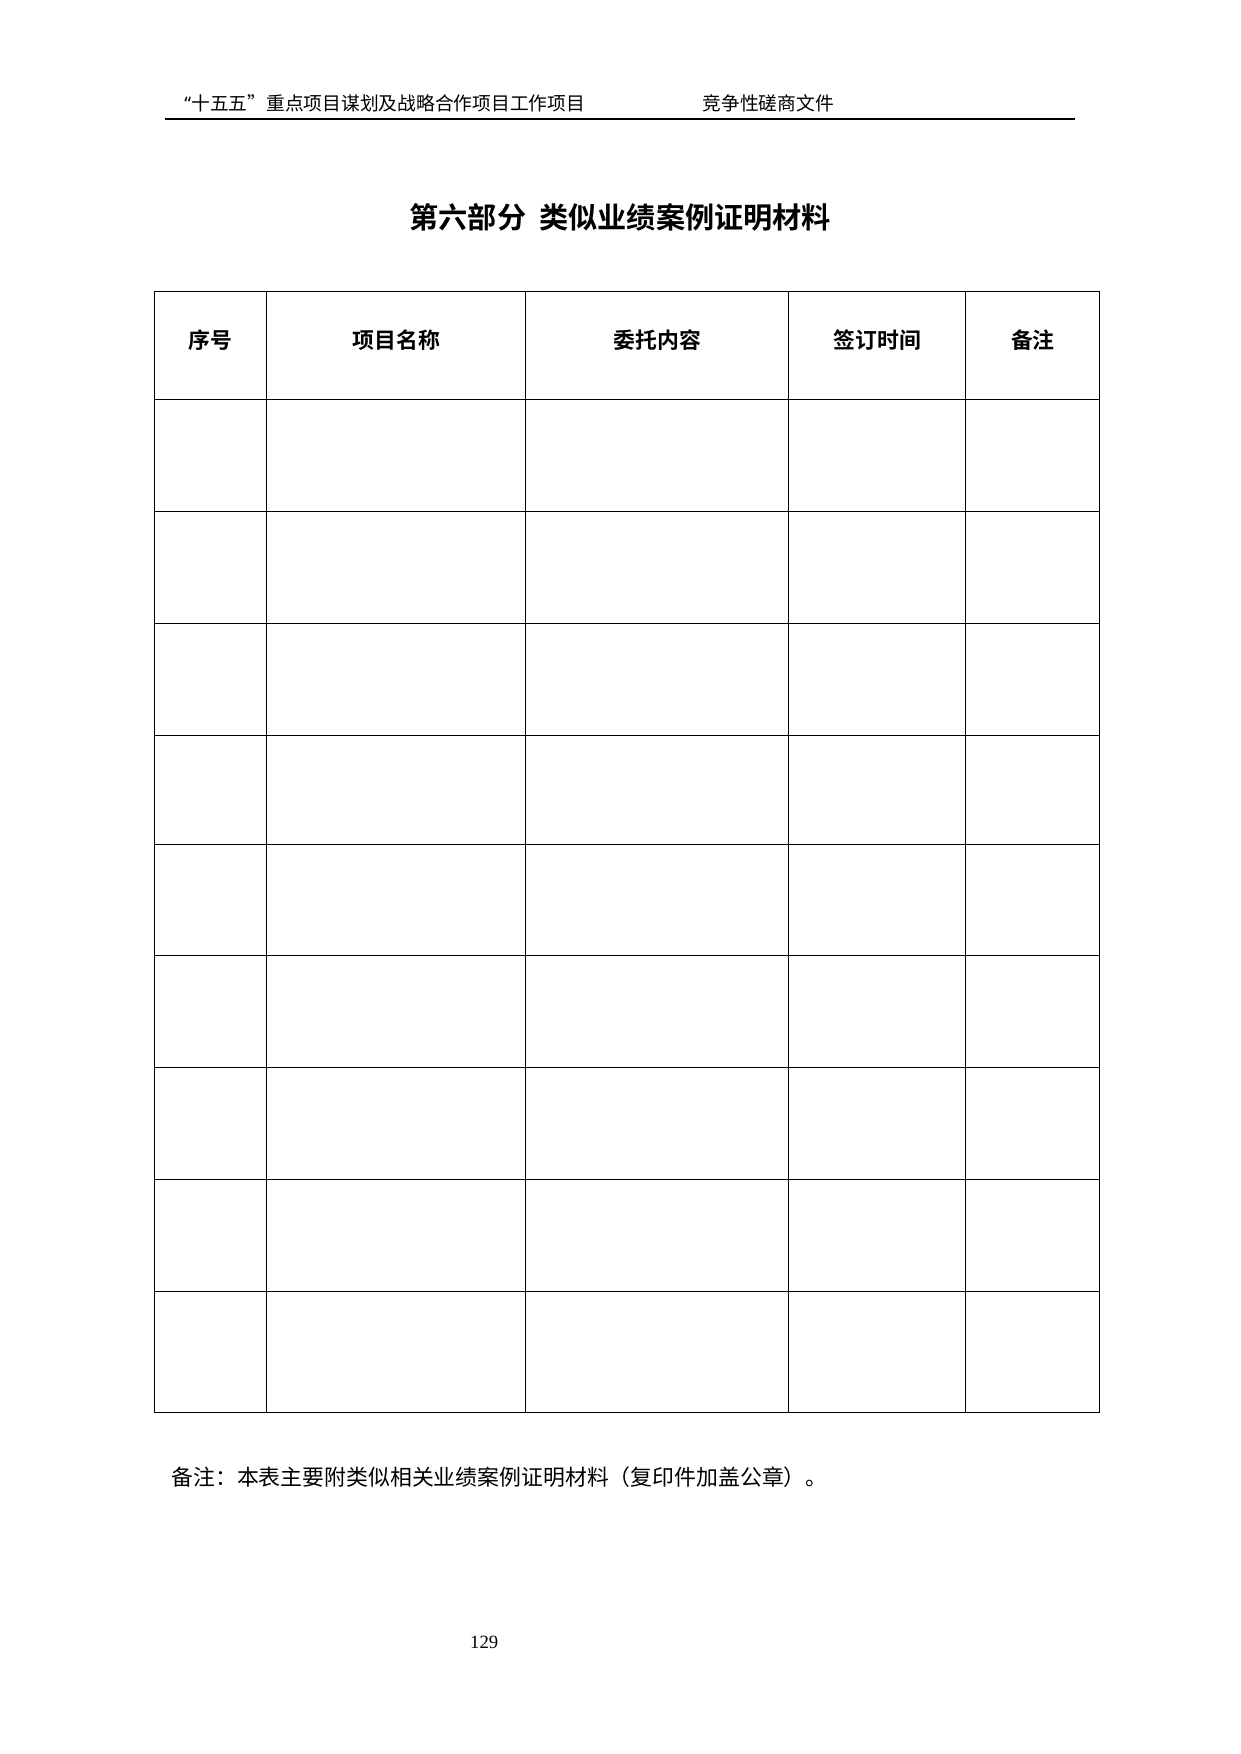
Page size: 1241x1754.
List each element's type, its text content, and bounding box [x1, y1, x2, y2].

table_cell [789, 400, 965, 511]
table_cell [789, 1068, 965, 1179]
table_cell [267, 512, 525, 623]
table_cell [155, 400, 266, 511]
table_header 委托内容 [526, 292, 788, 399]
table_cell [966, 736, 1099, 843]
table_cell [155, 845, 266, 955]
text 第六部分 类似业绩案例证明材料 [165, 183, 1075, 248]
table_cell [267, 956, 525, 1067]
table_cell [526, 736, 788, 843]
table_cell [966, 512, 1099, 623]
table_cell [789, 512, 965, 623]
table_cell [526, 1292, 788, 1412]
table_cell [526, 400, 788, 511]
table_cell [155, 1292, 266, 1412]
table_cell [267, 845, 525, 955]
table_cell [789, 1292, 965, 1412]
table_cell [155, 624, 266, 735]
table_header 序号 [155, 292, 266, 399]
table_cell [155, 736, 266, 843]
table_cell [789, 956, 965, 1067]
table_cell [155, 956, 266, 1067]
table_cell [526, 512, 788, 623]
table_cell [966, 624, 1099, 735]
table_cell [966, 956, 1099, 1067]
table_cell [155, 1068, 266, 1179]
table_cell [267, 1292, 525, 1412]
table_cell [155, 1180, 266, 1291]
table_cell [267, 1180, 525, 1291]
table_cell [966, 400, 1099, 511]
table_cell [966, 1180, 1099, 1291]
table_cell [267, 1068, 525, 1179]
table_cell [789, 845, 965, 955]
table_cell [526, 845, 788, 955]
table_cell [789, 736, 965, 843]
table_cell [526, 956, 788, 1067]
table_cell [966, 1068, 1099, 1179]
table_cell [966, 845, 1099, 955]
table_cell [155, 512, 266, 623]
table_cell [267, 736, 525, 843]
table_cell [966, 1292, 1099, 1412]
table_cell [526, 624, 788, 735]
table_cell [789, 624, 965, 735]
table_header 签订时间 [789, 292, 965, 399]
table_header 备注 [966, 292, 1099, 399]
table_cell [526, 1068, 788, 1179]
text 备注：本表主要附类似相关业绩案例证明材料（复印件加盖公章）。 [165, 1460, 1075, 1492]
table_header 项目名称 [267, 292, 525, 399]
table_cell [267, 400, 525, 511]
table_cell [267, 624, 525, 735]
table_cell [789, 1180, 965, 1291]
table_cell [526, 1180, 788, 1291]
